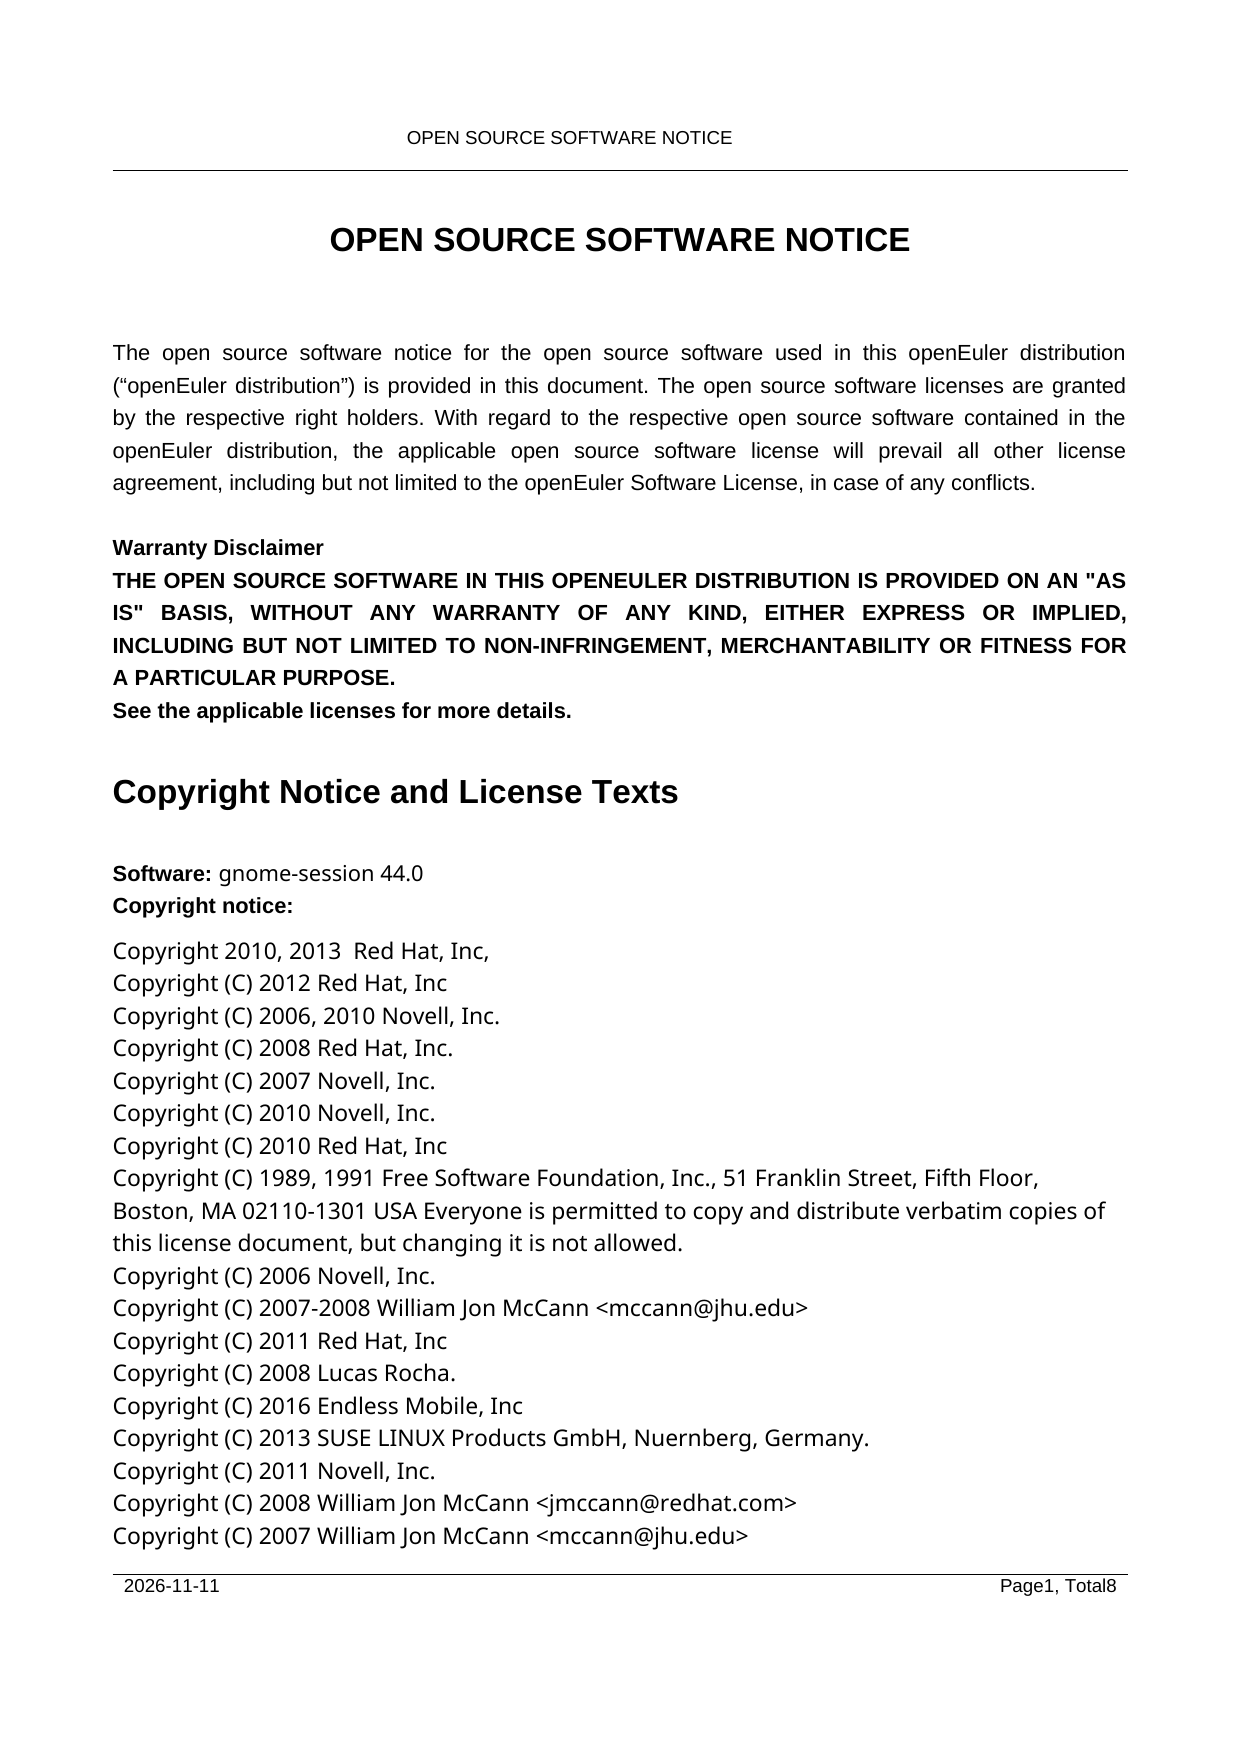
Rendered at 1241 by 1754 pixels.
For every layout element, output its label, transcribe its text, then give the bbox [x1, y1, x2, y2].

text Warranty Disclaimer [112, 531, 1128, 564]
text OPEN SOURCE SOFTWARE NOTICE [112, 206, 1128, 271]
title Software: gnome-session 44.0 [112, 856, 1128, 889]
text THE OPEN SOURCE SOFTWARE IN THIS OPENEULER DISTRIBUTION IS PROVIDED ON AN "AS IS" BASIS, WITHOUT ANY WARRANTY OF ANY KIND, EITHER EXPRESS OR IMPLIED, INCLUDING BUT NOT LIMITED TO NON-INFRINGEMENT, MERCHANTABILITY OR FITNESS FOR A PARTICULAR PURPOSE. See the applicable licenses for more details. [112, 564, 1128, 726]
text Copyright Notice and License Texts [112, 759, 1128, 824]
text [112, 934, 1128, 1551]
text The open source software notice for the open source software used in this openEuler distribution (“openEuler distribution”) is provided in this document. The open source software licenses are granted by the respective right holders. With regard to the respective open source software contained in the openEuler distribution, the applicable open source software license will prevail all other license agreement, including but not limited to the openEuler Software License, in case of any conflicts. [112, 336, 1128, 499]
text Copyright notice: [112, 889, 1128, 921]
